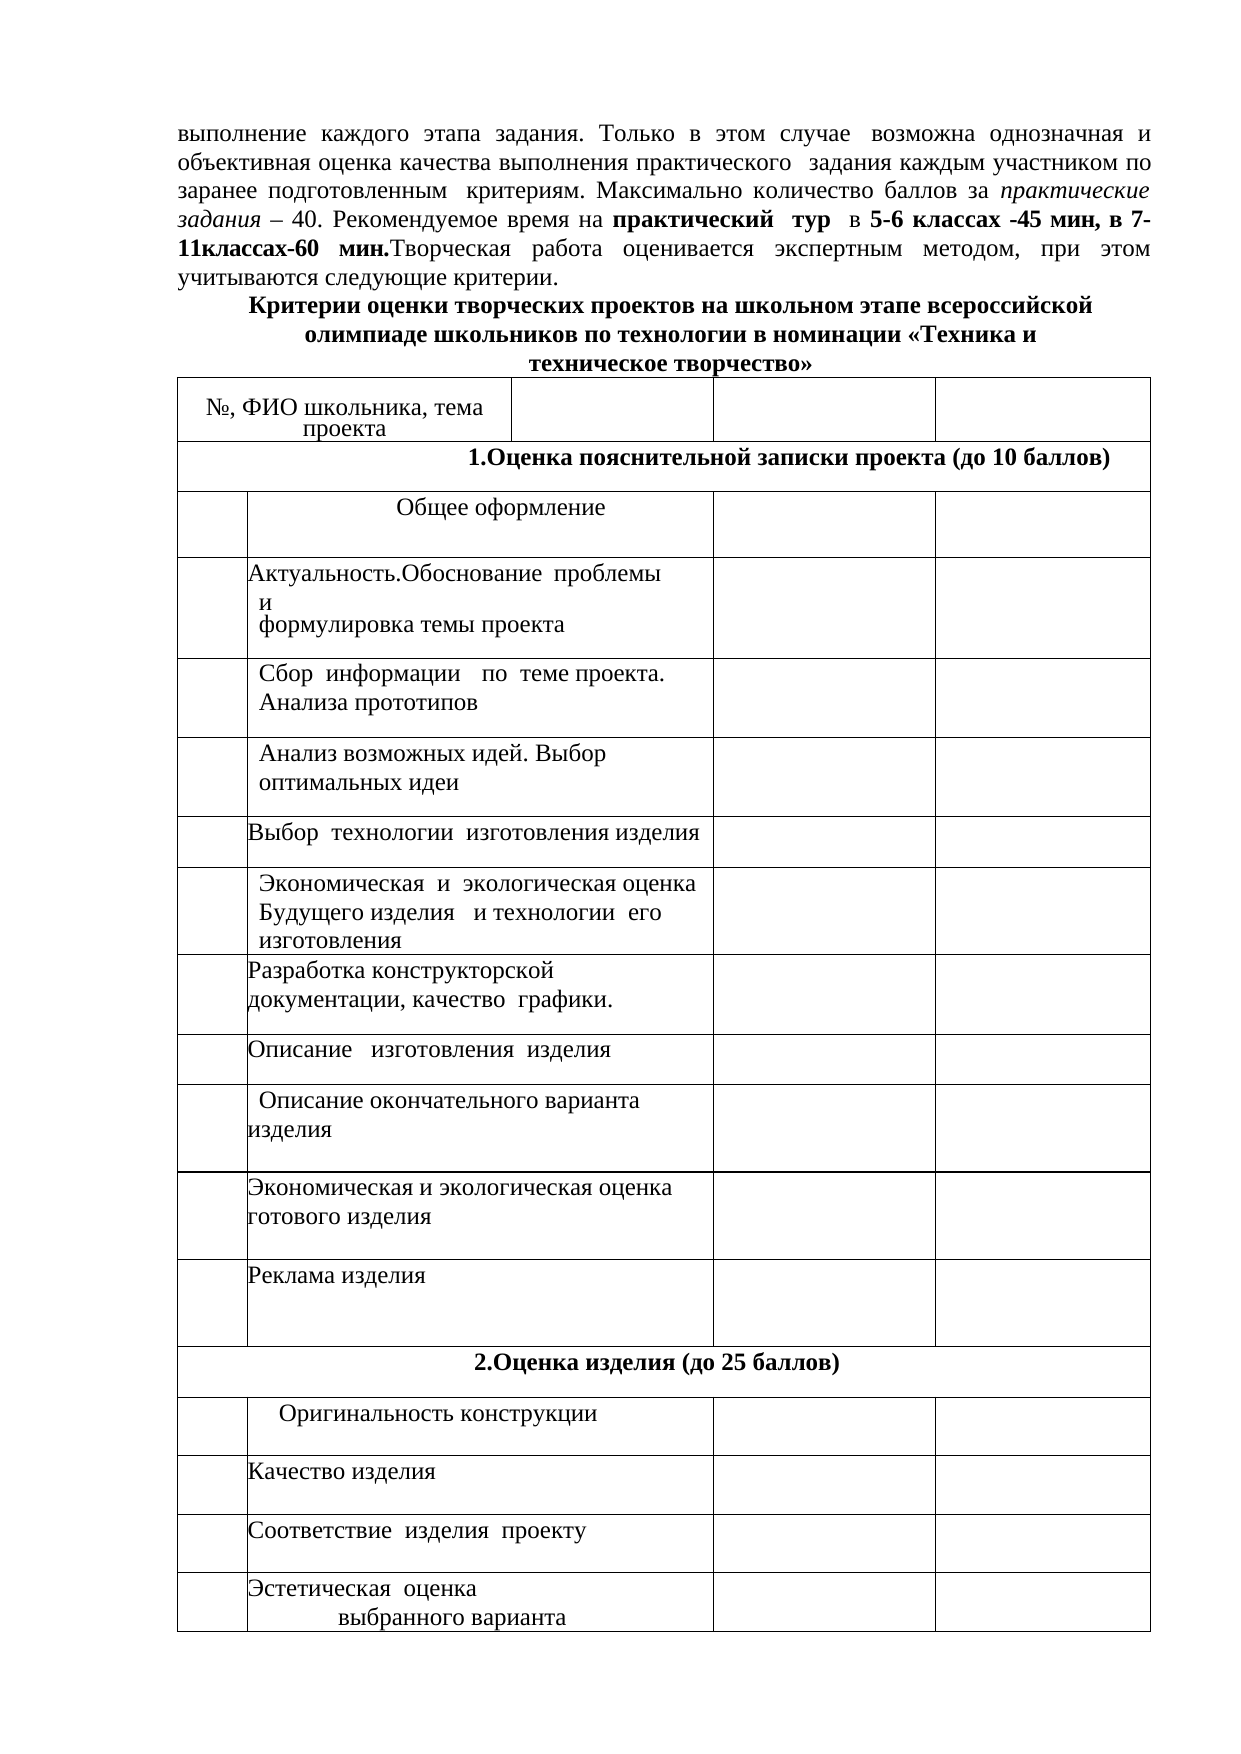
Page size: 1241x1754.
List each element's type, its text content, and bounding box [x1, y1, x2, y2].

table_cell Оригинальность конструкции [248, 1398, 713, 1455]
table_cell [178, 1085, 247, 1171]
table_cell Актуальность.Обоснование проблемы и формулировка темы проекта [248, 558, 713, 657]
table_cell Разработка конструкторской документации, качество графики. [248, 955, 713, 1033]
table_cell [178, 955, 247, 1033]
table_cell [936, 1398, 1150, 1455]
table_cell [714, 1035, 935, 1084]
table_cell Качество изделия [248, 1456, 713, 1514]
table_cell [178, 492, 247, 557]
table_header №, ФИО школьника, тема проекта [178, 378, 511, 441]
table_cell [936, 1085, 1150, 1171]
table_cell Анализ возможных идей. Выбор оптимальных идеи [248, 738, 713, 816]
table_cell [714, 1573, 935, 1631]
table_cell [936, 868, 1150, 954]
table_cell [178, 659, 247, 737]
table_cell [714, 738, 935, 816]
table_cell [714, 558, 935, 657]
text техническое творчество» [189, 348, 1152, 377]
table_cell [714, 1085, 935, 1171]
table_cell [714, 955, 935, 1033]
table_header [512, 378, 713, 441]
table_cell [178, 1573, 247, 1631]
table_cell Экономическая и экологическая оценка готового изделия [248, 1173, 713, 1259]
table_cell 1.Оценка пояснительной записки проекта (до 10 баллов) [178, 442, 1150, 491]
table_cell [714, 659, 935, 737]
table_cell [936, 1573, 1150, 1631]
table_cell [936, 492, 1150, 557]
table_header [714, 378, 935, 441]
table_cell [178, 868, 247, 954]
table_cell Описание изготовления изделия [248, 1035, 713, 1084]
text Критерии оценки творческих проектов на школьном этапе всероссийской олимпиаде школьников по технологии в номинации «Техника и [189, 291, 1152, 348]
table_cell [714, 1515, 935, 1572]
table_cell [178, 1035, 247, 1084]
table_cell [714, 1173, 935, 1259]
table_cell [936, 1456, 1150, 1514]
table_cell [936, 1035, 1150, 1084]
table_cell [178, 558, 247, 657]
table_cell [178, 738, 247, 816]
table_cell [714, 492, 935, 557]
table_cell Реклама изделия [248, 1260, 713, 1346]
table_cell [936, 1173, 1150, 1259]
table_cell [714, 868, 935, 954]
table_cell [936, 817, 1150, 867]
table_header [936, 378, 1150, 441]
table_cell [936, 738, 1150, 816]
table_cell [714, 1260, 935, 1346]
table_cell [178, 1456, 247, 1514]
table_cell [178, 1173, 247, 1259]
table_cell [178, 817, 247, 867]
table_cell [936, 1260, 1150, 1346]
table_cell Выбор технологии изготовления изделия [248, 817, 713, 867]
table_cell [936, 558, 1150, 657]
table_cell [714, 1456, 935, 1514]
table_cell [248, 1573, 713, 1631]
table_cell [936, 659, 1150, 737]
table_cell Общее оформление [248, 492, 713, 557]
table_cell [936, 955, 1150, 1033]
table_cell [178, 1515, 247, 1572]
table_cell [178, 1260, 247, 1346]
table_cell Экономическая и экологическая оценка Будущего изделия и технологии его изготовления [248, 868, 713, 954]
table_cell Соответствие изделия проекту [248, 1515, 713, 1572]
table_cell 2.Оценка изделия (до 25 баллов) [178, 1347, 1150, 1397]
table_cell [714, 817, 935, 867]
table_cell Сбор информации по теме проекта. Анализа прототипов [248, 659, 713, 737]
table_cell [936, 1515, 1150, 1572]
table_cell [714, 1398, 935, 1455]
table_cell Описание окончательного варианта изделия [248, 1085, 713, 1171]
table_cell [178, 1398, 247, 1455]
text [177, 118, 1152, 291]
